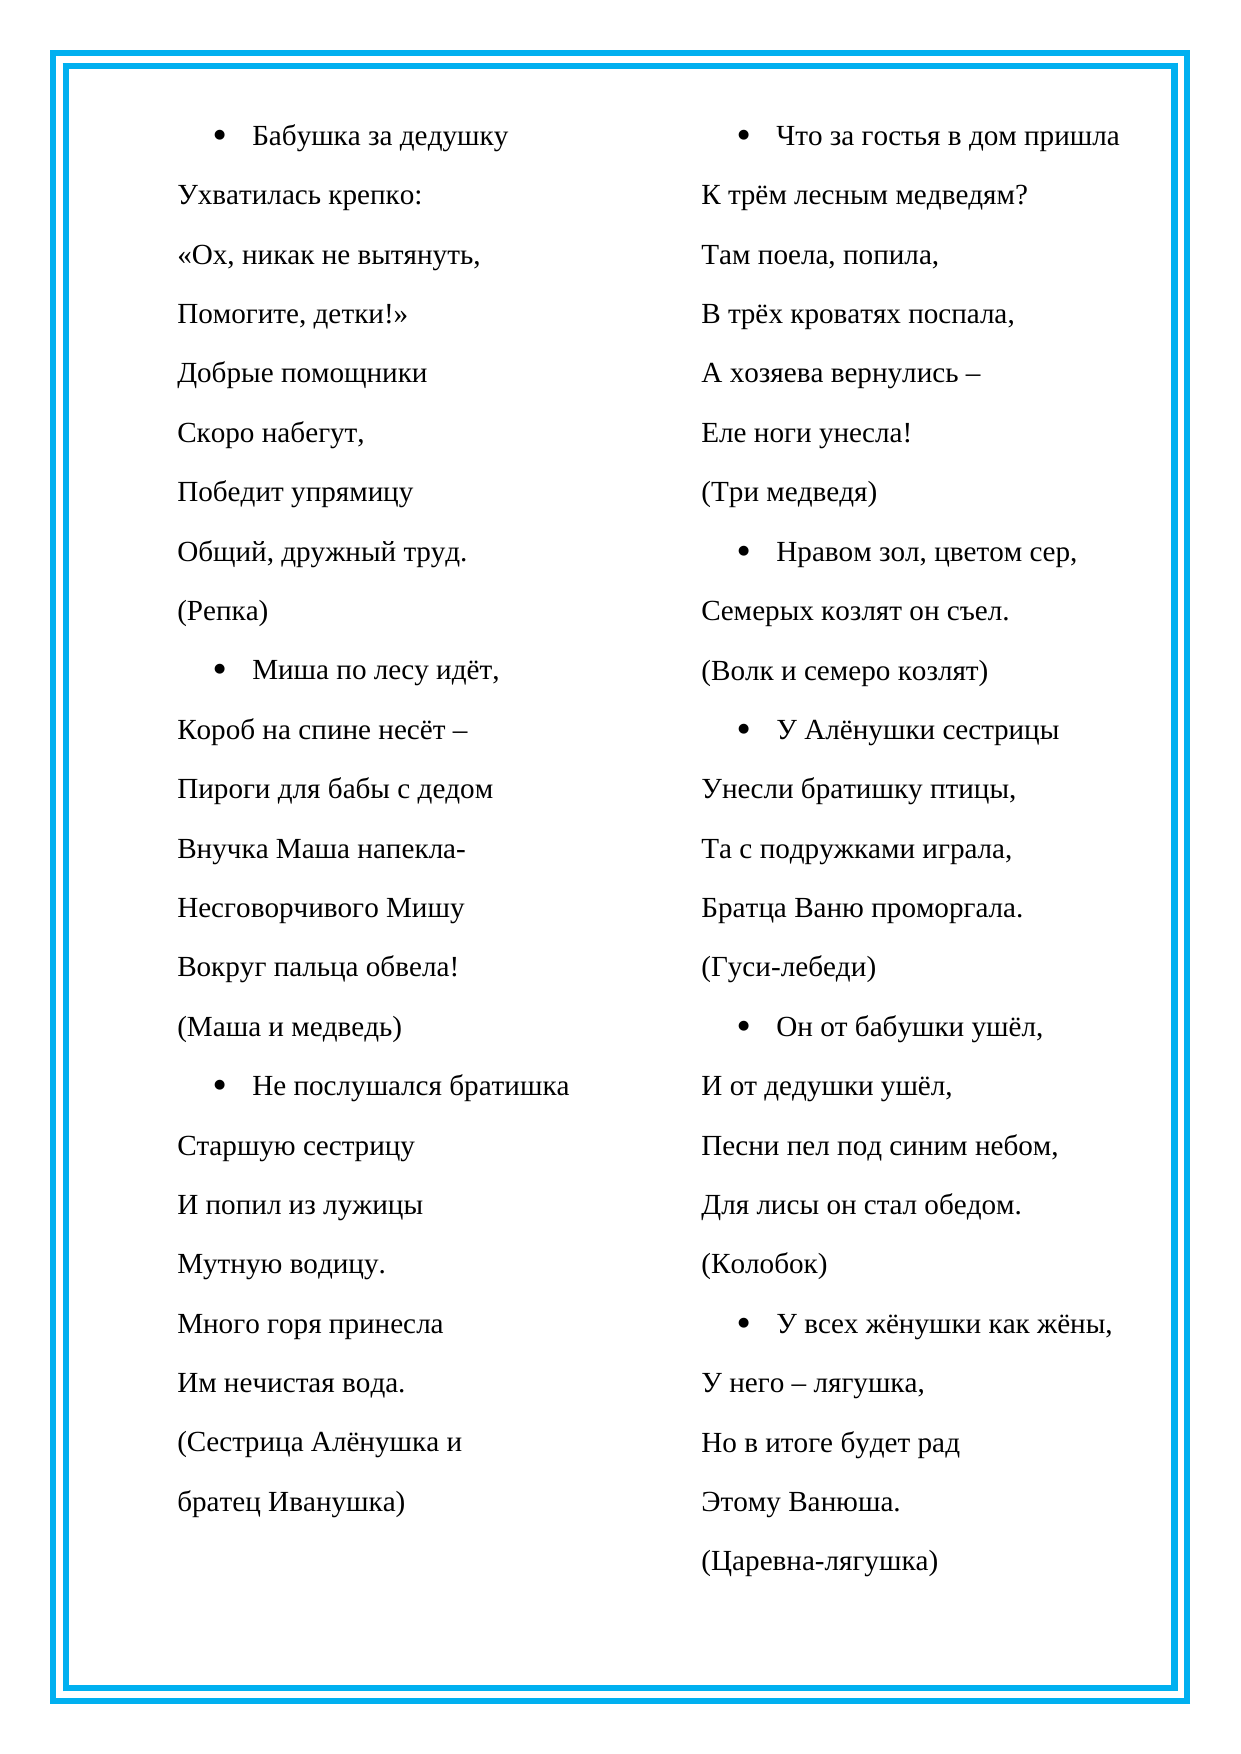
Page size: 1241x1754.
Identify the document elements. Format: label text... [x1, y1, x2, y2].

text «Ох, никак не вытянуть, [177, 237, 627, 270]
text Короб на спине несёт – [177, 712, 627, 746]
list Что за гостья в дом пришла [739, 118, 1152, 152]
text (Сестрица Алёнушка и [177, 1424, 627, 1458]
text (Царевна-лягушка) [701, 1543, 1152, 1577]
text (Колобок) [701, 1247, 1152, 1280]
text Этому Ванюша. [701, 1484, 1152, 1518]
text Ухватилась крепко: [177, 177, 627, 211]
text Для лисы он стал обедом. [701, 1187, 1152, 1221]
text Несговорчивого Мишу [177, 890, 627, 924]
text (Три медведя) [701, 474, 1152, 508]
text Но в итоге будет рад [701, 1425, 1152, 1458]
text Много горя принесла [177, 1306, 627, 1339]
text Мутную водицу. [177, 1246, 627, 1280]
list У всех жёнушки как жёны, [739, 1306, 1152, 1339]
text И от дедушки ушёл, [701, 1068, 1152, 1102]
list Нравом зол, цветом сер, [739, 534, 1152, 567]
list Бабушка за дедушку [214, 118, 627, 152]
text Унесли братишку птицы, [701, 771, 1152, 805]
text В трёх кроватях поспала, [701, 296, 1152, 330]
list У Алёнушки сестрицы [739, 712, 1152, 746]
text (Маша и медведь) [177, 1009, 627, 1042]
text Семерых козлят он съел. [701, 593, 1152, 627]
text братец Иванушка) [177, 1484, 627, 1517]
text Там поела, попила, [701, 237, 1152, 270]
text (Волк и семеро козлят) [701, 653, 1152, 686]
text Вокруг пальца обвела! [177, 949, 627, 983]
text Песни пел под синим небом, [701, 1128, 1152, 1161]
list Он от бабушки ушёл, [739, 1009, 1152, 1043]
text Общий, дружный труд. [177, 534, 627, 567]
text Добрые помощники [177, 356, 627, 389]
text Та с подружками играла, [701, 831, 1152, 864]
list Миша по лесу идёт, [214, 652, 627, 686]
text Старшую сестрицу [177, 1128, 627, 1161]
text (Гуси-лебеди) [701, 949, 1152, 983]
text Им нечистая вода. [177, 1365, 627, 1399]
text Победит упрямицу [177, 474, 627, 508]
text Пироги для бабы с дедом [177, 771, 627, 805]
list Не послушался братишка [214, 1068, 627, 1102]
text Скоро набегут, [177, 415, 627, 448]
text А хозяева вернулись – [701, 356, 1152, 389]
text Еле ноги унесла! [701, 415, 1152, 448]
text Внучка Маша напекла- [177, 831, 627, 864]
text У него – лягушка, [701, 1365, 1152, 1399]
text Братца Ваню проморгала. [701, 890, 1152, 924]
text И попил из лужицы [177, 1187, 627, 1221]
text Помогите, детки!» [177, 296, 627, 330]
text (Репка) [177, 593, 627, 627]
text К трём лесным медведям? [701, 177, 1152, 211]
